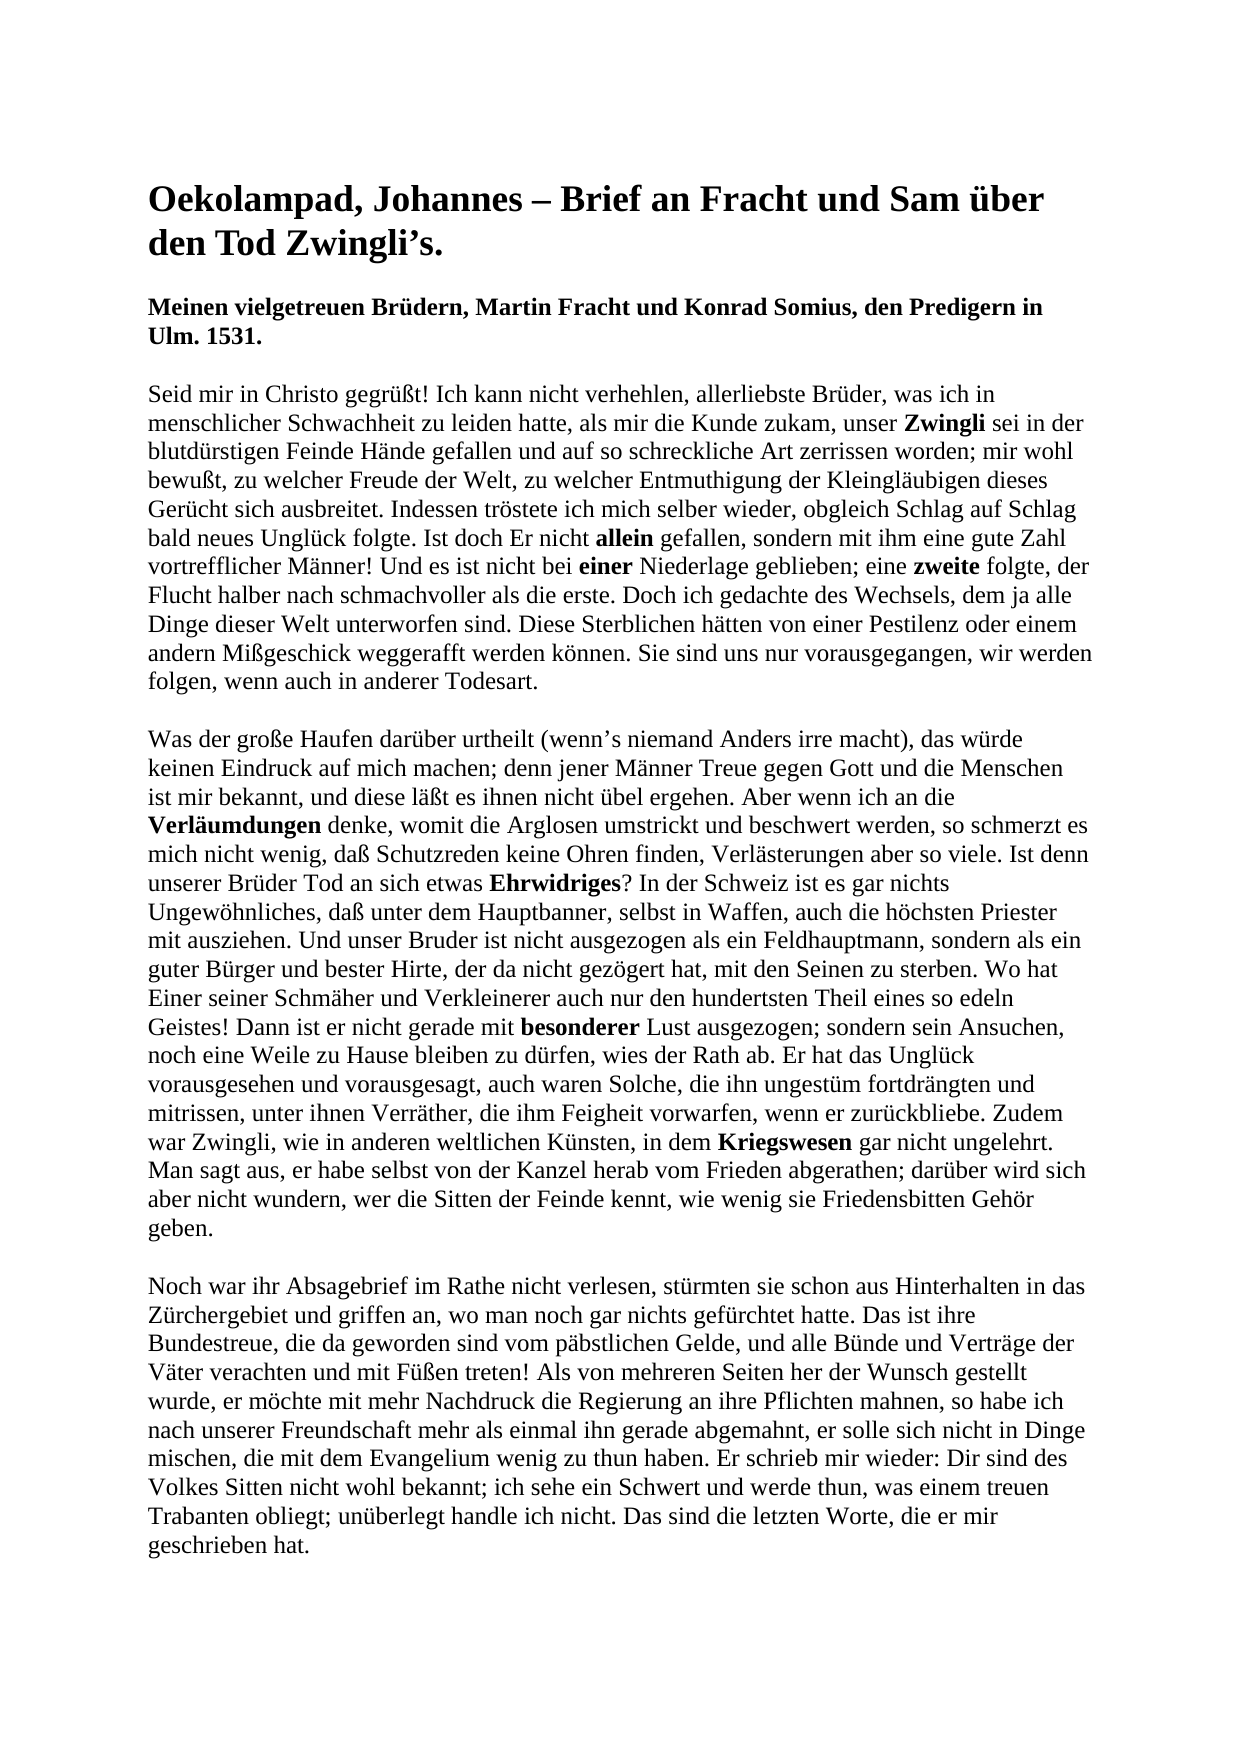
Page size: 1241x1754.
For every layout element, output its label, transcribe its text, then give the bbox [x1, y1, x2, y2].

text Noch war ihr Absagebrief im Rathe nicht verlesen, stürmten sie schon aus Hinterhalten in das Zürchergebiet und griffen an, wo man noch gar nichts gefürchtet hatte. Das ist ihre Bundestreue, die da geworden sind vom päbstlichen Gelde, und alle Bünde und Verträge der Väter verachten und mit Füßen treten! Als von mehreren Seiten her der Wunsch gestellt wurde, er möchte mit mehr Nachdruck die Regierung an ihre Pflichten mahnen, so habe ich nach unserer Freundschaft mehr als einmal ihn gerade abgemahnt, er solle sich nicht in Dinge mischen, die mit dem Evangelium wenig zu thun haben. Er schrieb mir wieder: Dir sind des Volkes Sitten nicht wohl bekannt; ich sehe ein Schwert und werde thun, was einem treuen Trabanten obliegt; unüberlegt handle ich nicht. Das sind die letzten Worte, die er mir geschrieben hat. [148, 1271, 1093, 1558]
subtitle Oekolampad, Johannes – Brief an Fracht und Sam über den Tod Zwingli’s. [148, 177, 1093, 263]
text Seid mir in Christo gegrüßt! Ich kann nicht verhehlen, allerliebste Brüder, was ich in menschlicher Schwachheit zu leiden hatte, als mir die Kunde zukam, unser Zwingli sei in der blutdürstigen Feinde Hände gefallen und auf so schreckliche Art zerrissen worden; mir wohl bewußt, zu welcher Freude der Welt, zu welcher Entmuthigung der Kleingläubigen dieses Gerücht sich ausbreitet. Indessen tröstete ich mich selber wieder, obgleich Schlag auf Schlag bald neues Unglück folgte. Ist doch Er nicht allein gefallen, sondern mit ihm eine gute Zahl vortrefflicher Männer! Und es ist nicht bei einer Niederlage geblieben; eine zweite folgte, der Flucht halber nach schmachvoller als die erste. Doch ich gedachte des Wechsels, dem ja alle Dinge dieser Welt unterworfen sind. Diese Sterblichen hätten von einer Pestilenz oder einem andern Mißgeschick weggerafft werden können. Sie sind uns nur vorausgegangen, wir werden folgen, wenn auch in anderer Todesart. [148, 379, 1093, 695]
text Was der große Haufen darüber urtheilt (wenn’s niemand Anders irre macht), das würde keinen Eindruck auf mich machen; denn jener Männer Treue gegen Gott und die Menschen ist mir bekannt, und diese läßt es ihnen nicht übel ergehen. Aber wenn ich an die Verläumdungen denke, womit die Arglosen umstrickt und beschwert werden, so schmerzt es mich nicht wenig, daß Schutzreden keine Ohren finden, Verlästerungen aber so viele. Ist denn unserer Brüder Tod an sich etwas Ehrwidriges? In der Schweiz ist es gar nichts Ungewöhnliches, daß unter dem Hauptbanner, selbst in Waffen, auch die höchsten Priester mit ausziehen. Und unser Bruder ist nicht ausgezogen als ein Feldhauptmann, sondern als ein guter Bürger und bester Hirte, der da nicht gezögert hat, mit den Seinen zu sterben. Wo hat Einer seiner Schmäher und Verkleinerer auch nur den hundertsten Theil eines so edeln Geistes! Dann ist er nicht gerade mit besonderer Lust ausgezogen; sondern sein Ansuchen, noch eine Weile zu Hause bleiben zu dürfen, wies der Rath ab. Er hat das Unglück vorausgesehen und vorausgesagt, auch waren Solche, die ihn ungestüm fortdrängten und mitrissen, unter ihnen Verräther, die ihm Feigheit vorwarfen, wenn er zurückbliebe. Zudem war Zwingli, wie in anderen weltlichen Künsten, in dem Kriegswesen gar nicht ungelehrt. Man sagt aus, er habe selbst von der Kanzel herab vom Frieden abgerathen; darüber wird sich aber nicht wundern, wer die Sitten der Feinde kennt, wie wenig sie Friedensbitten Gehör geben. [148, 724, 1093, 1242]
text Meinen vielgetreuen Brüdern, Martin Fracht und Konrad Somius, den Predigern in Ulm. 1531. [148, 292, 1093, 350]
